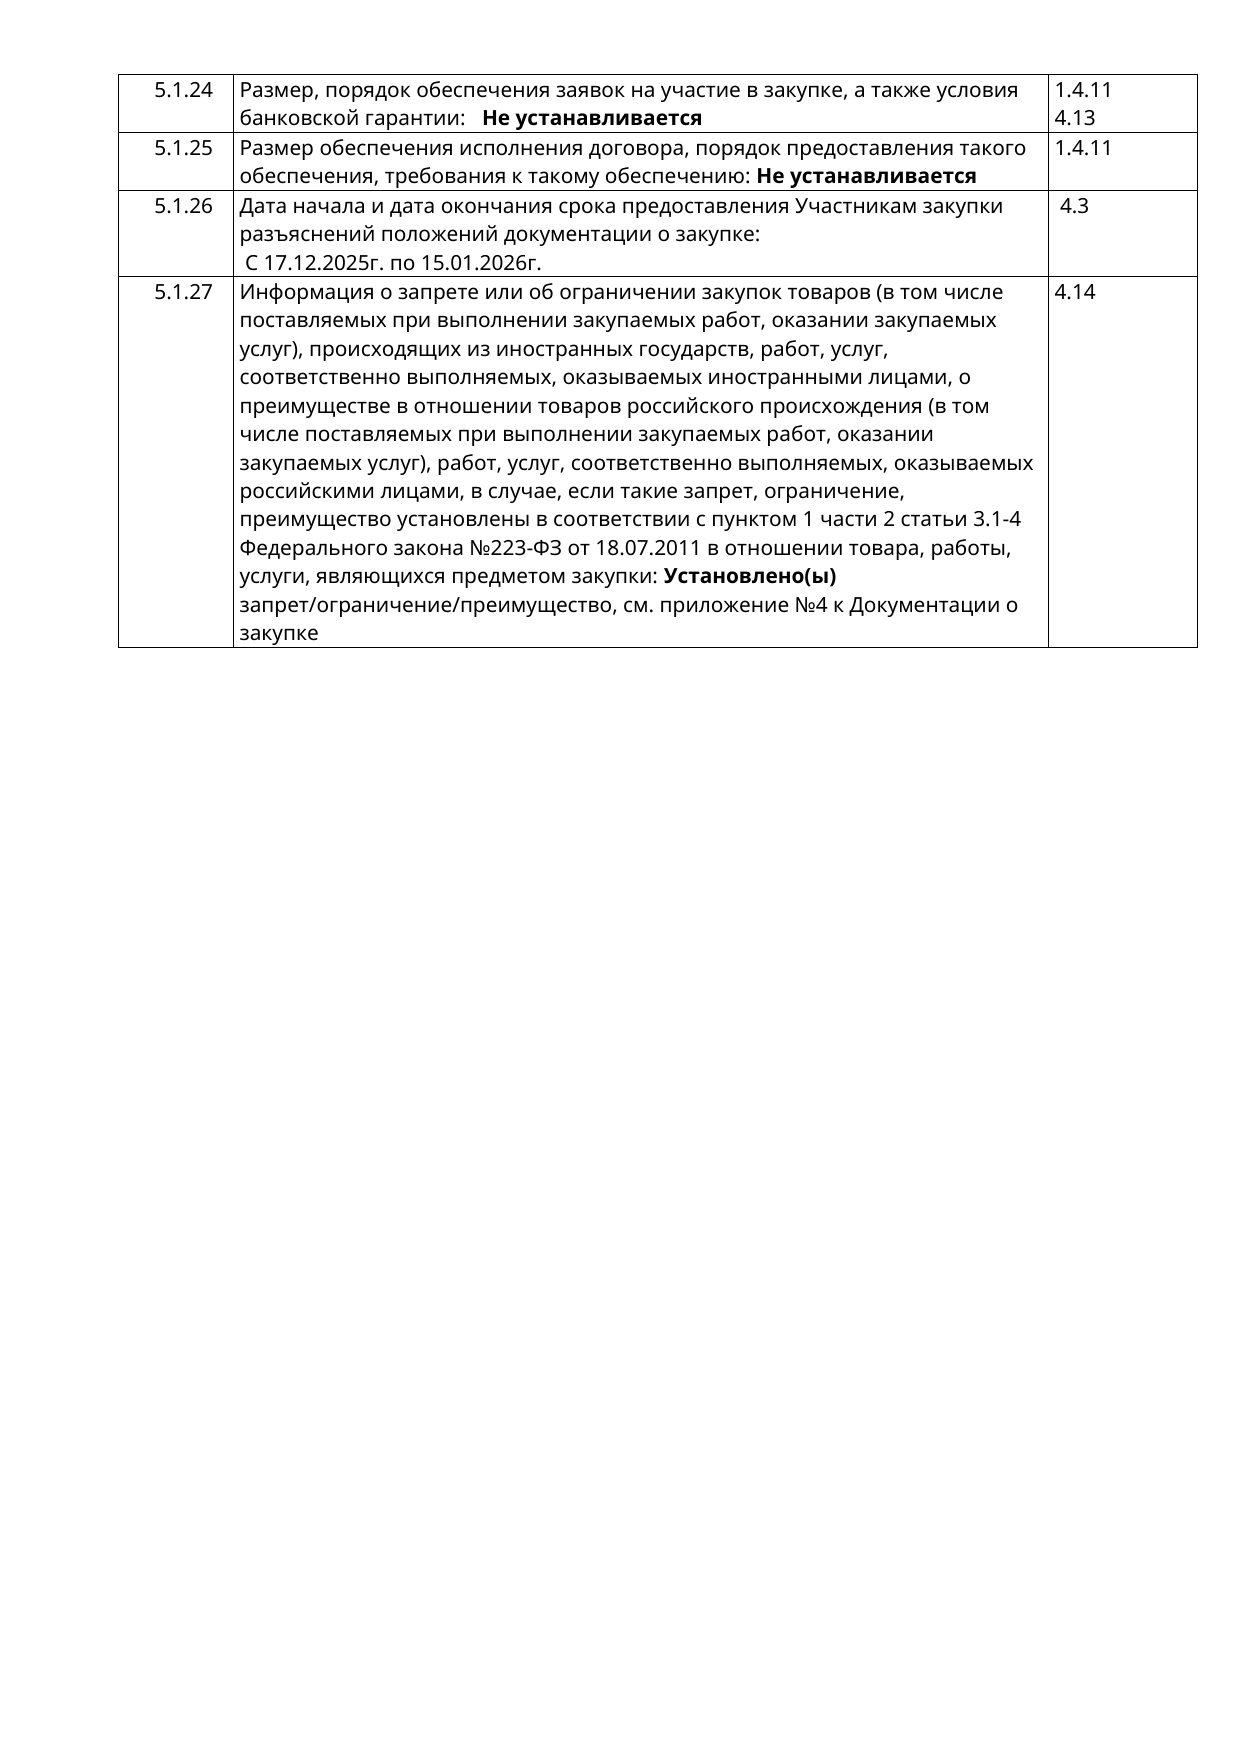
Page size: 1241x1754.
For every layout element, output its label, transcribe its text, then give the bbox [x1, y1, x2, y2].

table_cell 4.14 [1049, 277, 1197, 647]
table_cell [119, 191, 233, 276]
table_cell 1.4.11 [1049, 133, 1197, 190]
table_cell [119, 277, 233, 647]
table_cell 4.3 [1049, 191, 1197, 276]
table_cell 1.4.11 4.13 [1049, 75, 1197, 132]
table_cell [119, 133, 233, 190]
table_cell Размер обеспечения исполнения договора, порядок предоставления такого обеспечения, требования к такому обеспечению: Не устанавливается [234, 133, 1048, 190]
table_cell Информация о запрете или об ограничении закупок товаров (в том числе поставляемых при выполнении закупаемых работ, оказании закупаемых услуг), происходящих из иностранных государств, работ, услуг, соответственно выполняемых, оказываемых иностранными лицами, о преимуществе в отношении товаров российского происхождения (в том числе поставляемых при выполнении закупаемых работ, оказании закупаемых услуг), работ, услуг, соответственно выполняемых, оказываемых российскими лицами, в случае, если такие запрет, ограничение, преимущество установлены в соответствии с пунктом 1 части 2 статьи 3.1-4 Федерального закона №223-ФЗ от 18.07.2011 в отношении товара, работы, услуги, являющихся предметом закупки: Установлено(ы) запрет/ограничение/преимущество, см. приложение №4 к Документации о закупке [234, 277, 1048, 647]
table_cell Дата начала и дата окончания срока предоставления Участникам закупки разъяснений положений документации о закупке: С 17.12.2025г. по 15.01.2026г. [234, 191, 1048, 276]
table_cell Размер, порядок обеспечения заявок на участие в закупке, а также условия банковской гарантии: Не устанавливается [234, 75, 1048, 132]
table_cell [119, 75, 233, 132]
